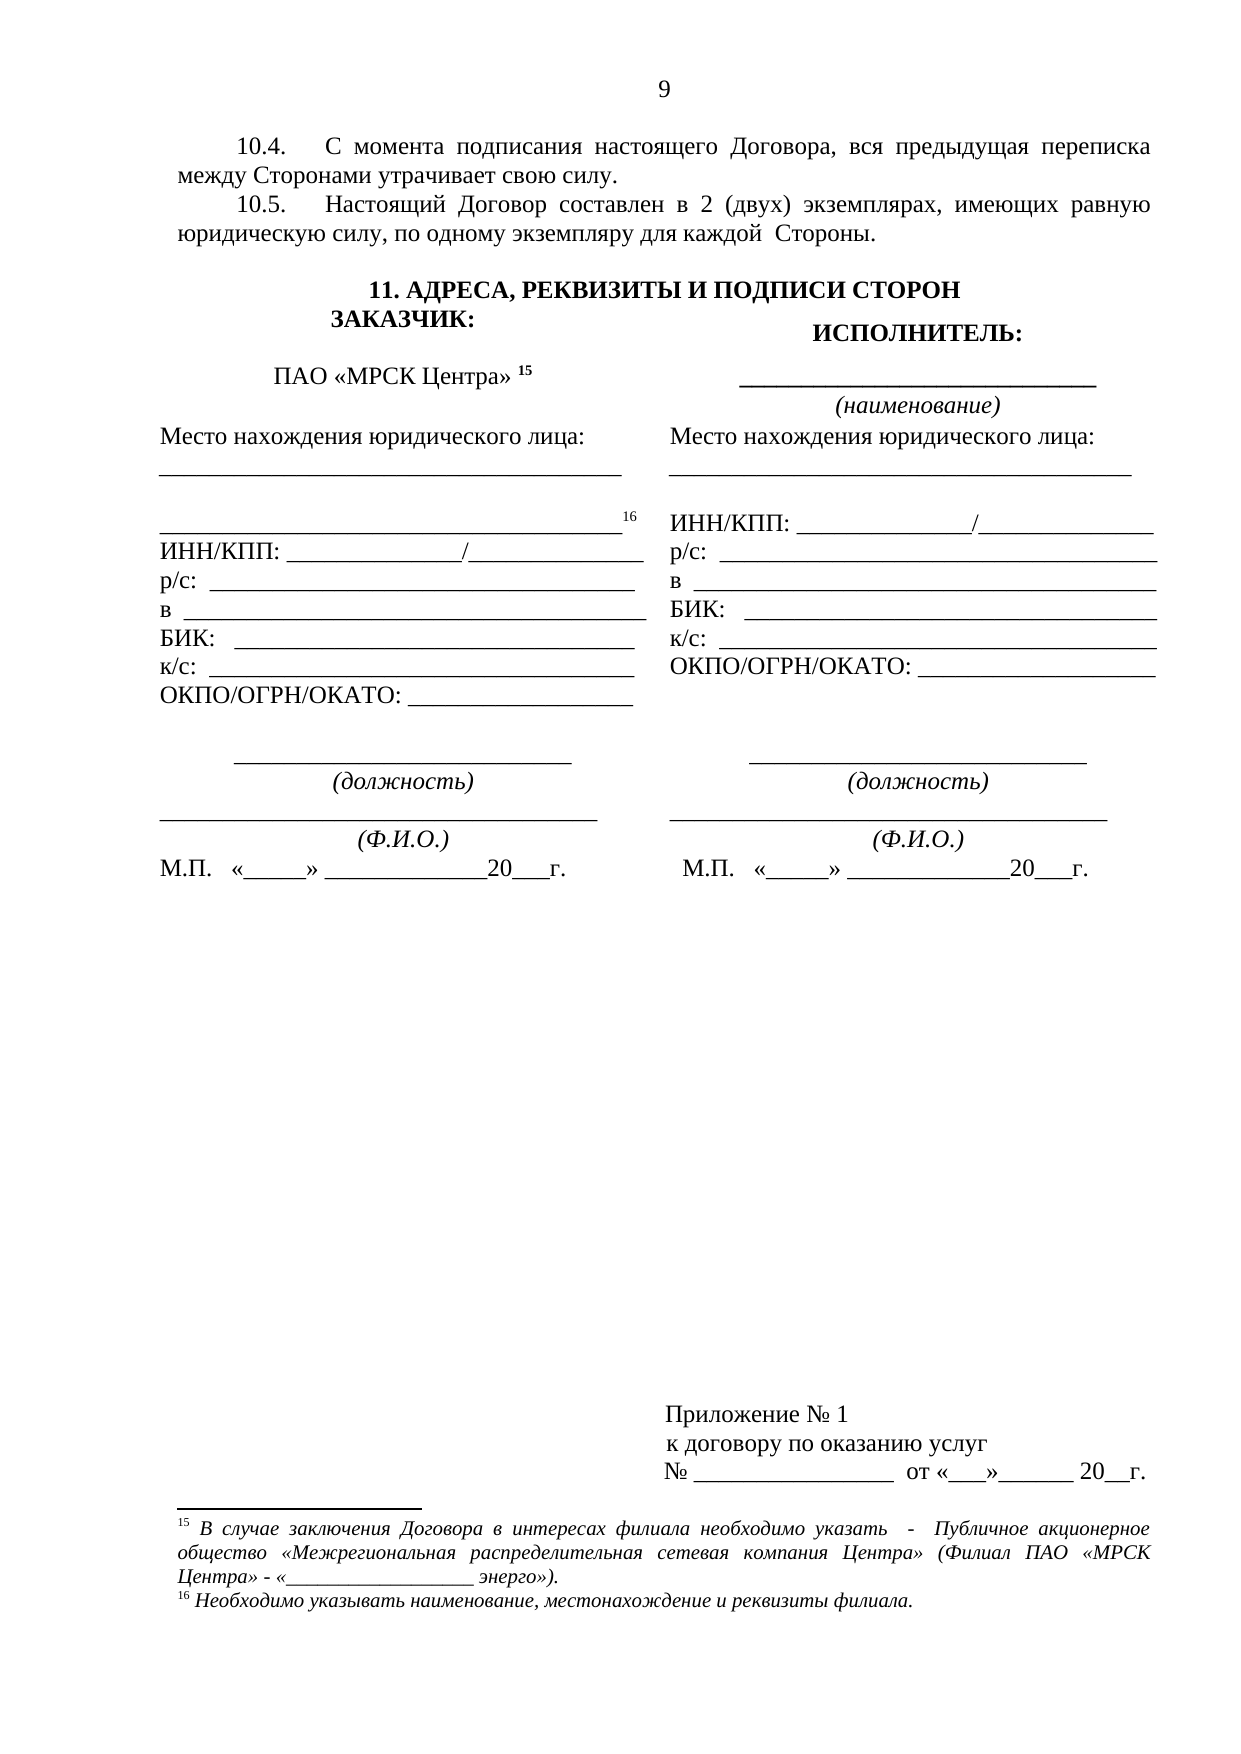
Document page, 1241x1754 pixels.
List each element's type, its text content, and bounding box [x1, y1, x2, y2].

text к договору по оказанию услуг [177, 1428, 1152, 1456]
list С момента подписания настоящего Договора, вся предыдущая переписка между Сторонами утрачивает свою силу. [177, 131, 1152, 189]
table_cell ___________________________ (должность) ___________________________________ (Ф.И.О.) М.П. «_____» _____________20___г. [148, 738, 658, 881]
table_cell ___________________________ (должность) ___________________________________ (Ф.И.О.) М.П. «_____» _____________20___г. [658, 738, 1178, 881]
table_header ЗАКАЗЧИК: [148, 304, 658, 361]
table_cell ИНН/КПП: ______________/______________ р/с: ___________________________________ в _____________________________________ БИК: _________________________________ к/с: ___________________________________ ОКПО/ОГРН/ОКАТО: ___________________ [658, 508, 1178, 738]
table_cell _____________________________ (наименование) [658, 361, 1178, 421]
table_cell ПАО «МРСК Центра» [148, 361, 658, 421]
text Приложение № 1 [177, 1399, 1152, 1428]
table_cell Место нахождения юридического лица: _____________________________________ [658, 421, 1178, 508]
table_cell Место нахождения юридического лица: _____________________________________ [148, 421, 658, 508]
text № ________________ от «___»______ 20__г. [177, 1456, 1152, 1485]
table_cell _____________________________________ ИНН/КПП: ______________/______________ р/с: __________________________________ в _____________________________________ БИК: ________________________________ к/с: __________________________________ ОКПО/ОГРН/ОКАТО: __________________ [148, 508, 658, 738]
list Настоящий Договор составлен в 2 (двух) экземплярах, имеющих равную юридическую силу, по одному экземпляру для каждой Стороны. [177, 189, 1152, 246]
list АДРЕСА, РЕКВИЗИТЫ И ПОДПИСИ СТОРОН [177, 275, 1152, 304]
table_header ИСПОЛНИТЕЛЬ: [658, 304, 1178, 361]
